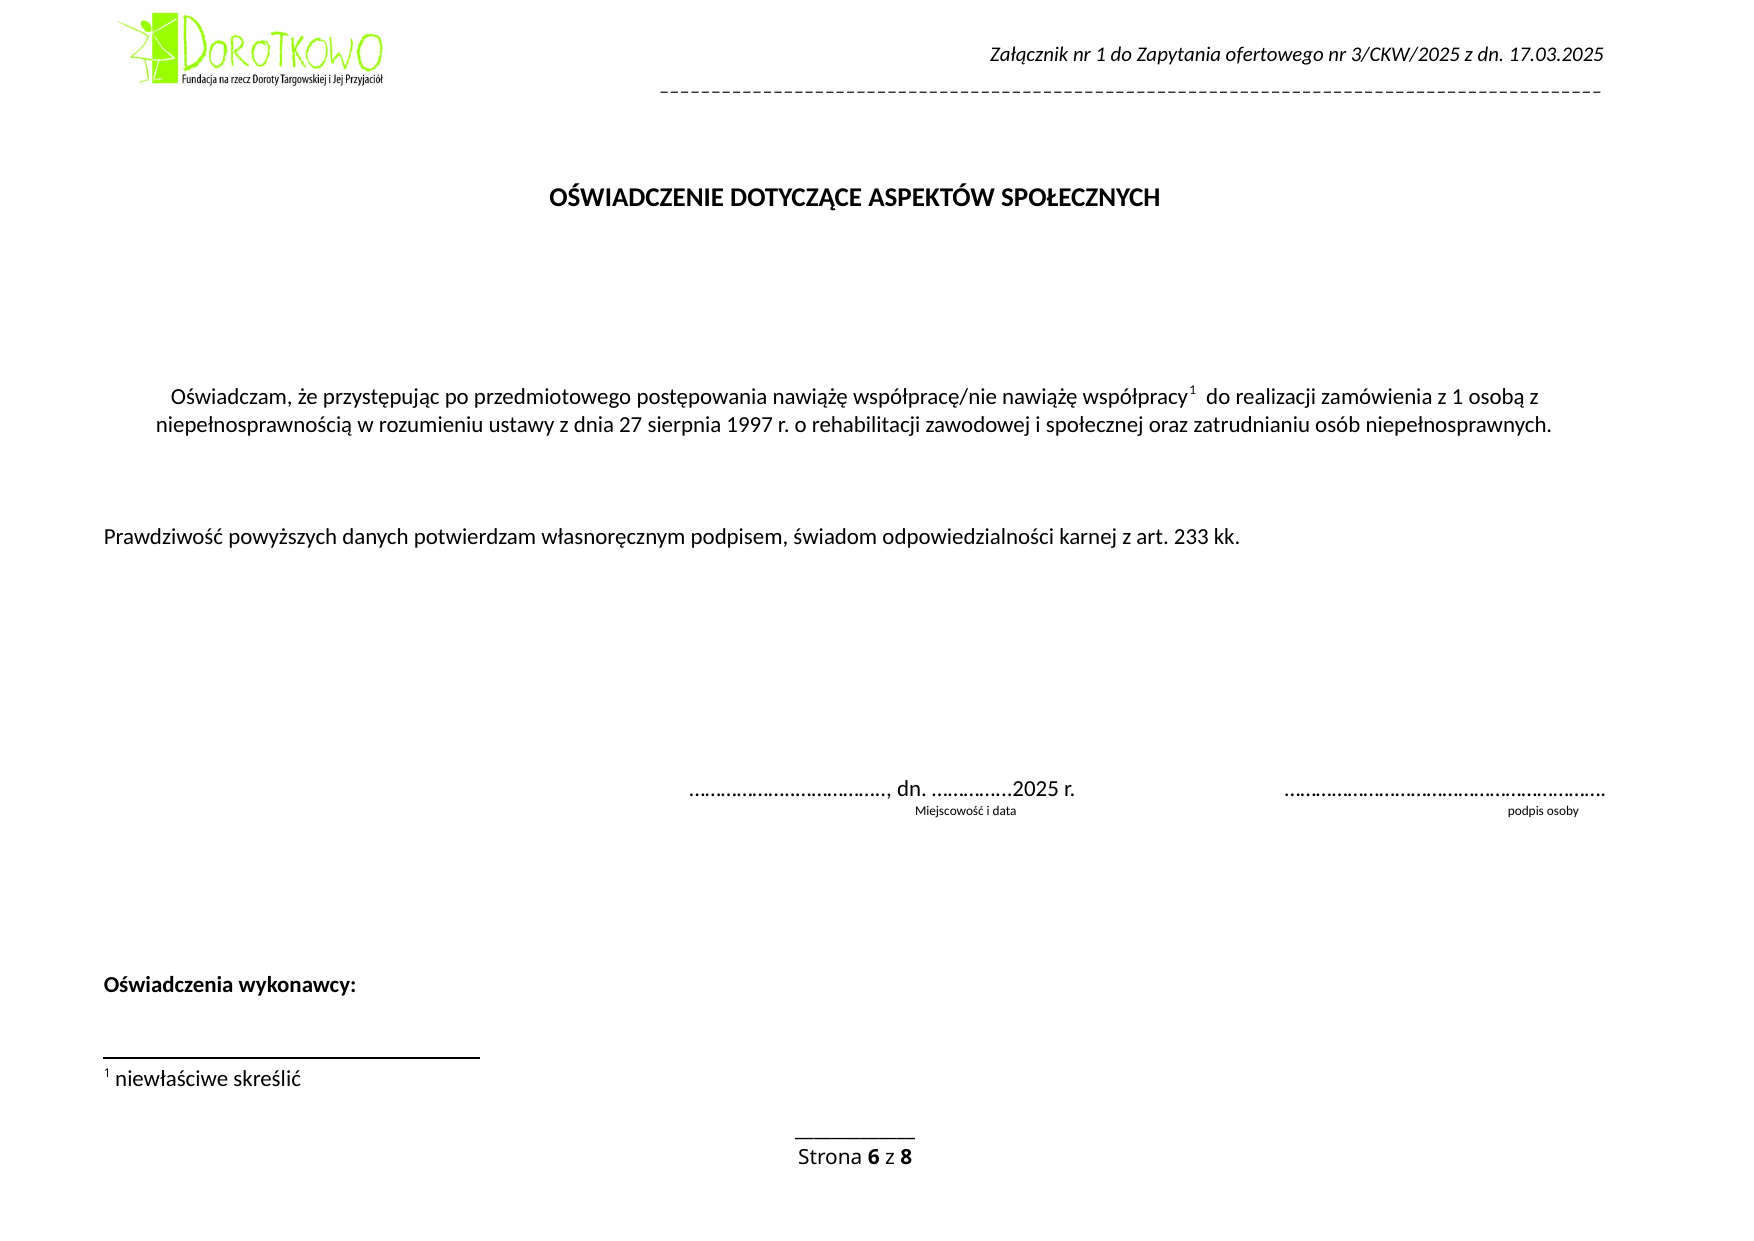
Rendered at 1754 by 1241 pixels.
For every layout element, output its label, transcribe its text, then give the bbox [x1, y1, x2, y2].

text Prawdziwość powyższych danych potwierdzam własnoręcznym podpisem, świadom odpowiedzialności karnej z art. 233 kk. [103, 522, 1606, 550]
text Miejscowość i data podpis osoby [915, 802, 1606, 830]
text Oświadczam, że przystępując po przedmiotowego postępowania nawiążę współpracę/nie nawiążę współpracy do realizacji zamówienia z 1 osobą z niepełnosprawnością w rozumieniu ustawy z dnia 27 sierpnia 1997 r. o rehabilitacji zawodowej i społecznej oraz zatrudnianiu osób niepełnosprawnych. [103, 382, 1606, 438]
text OŚWIADCZENIE DOTYCZĄCE ASPEKTÓW SPOŁECZNYCH [103, 181, 1606, 214]
text ………………..…………….., dn. …………...2025 r. ……………………………………………………. [103, 774, 1606, 802]
text Oświadczenia wykonawcy: [103, 970, 1606, 998]
picture [116, 9, 388, 88]
